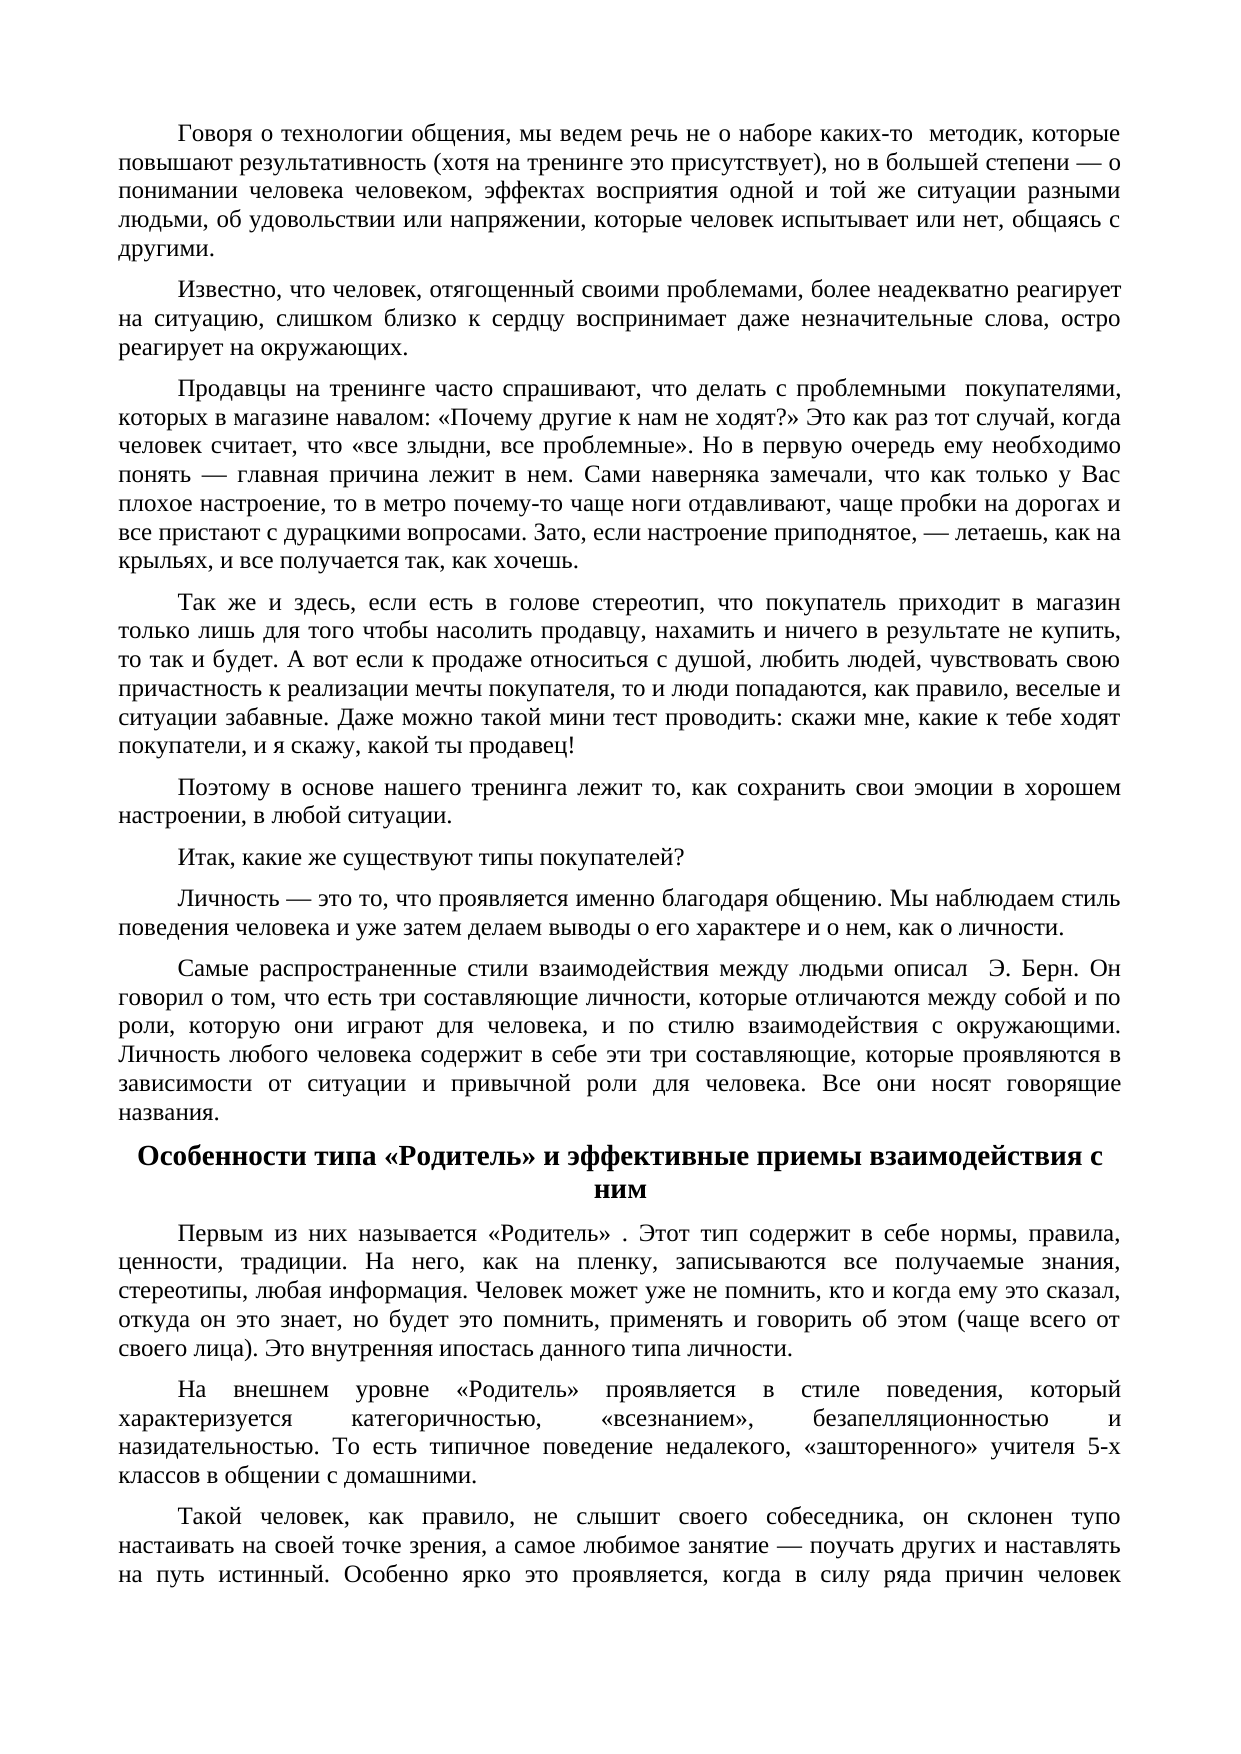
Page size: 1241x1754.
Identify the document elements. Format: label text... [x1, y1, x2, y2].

text Продавцы на тренинге часто спрашивают, что делать с проблемными покупателями, которых в магазине навалом: «Почему другие к нам не ходят?» Это как раз тот случай, когда человек считает, что «все злыдни, все проблемные». Но в первую очередь ему необходимо понять — главная причина лежит в нем. Сами наверняка замечали, что как только у Вас плохое настроение, то в метро почему-то чаще ноги отдавливают, чаще пробки на дорогах и все пристают с дурацкими вопросами. Зато, если настроение приподнятое, — летаешь, как на крыльях, и все получается так, как хочешь. [118, 373, 1122, 574]
text На внешнем уровне «Родитель» проявляется в стиле поведения, который характеризуется категоричностью, «всезнанием», безапелляционностью и назидательностью. То есть типичное поведение недалекого, «зашторенного» учителя 5-х классов в общении с домашними. [118, 1374, 1122, 1489]
text Говоря о технологии общения, мы ведем речь не о наборе каких-то методик, которые повышают результативность (хотя на тренинге это присутствует), но в большей степени — о понимании человека человеком, эффектах восприятия одной и той же ситуации разными людьми, об удовольствии или напряжении, которые человек испытывает или нет, общаясь с другими. [118, 118, 1122, 262]
text Поэтому в основе нашего тренинга лежит то, как сохранить свои эмоции в хорошем настроении, в любой ситуации. [118, 772, 1122, 829]
text Итак, какие же существуют типы покупателей? [118, 842, 1122, 871]
text Личность — это то, что проявляется именно благодаря общению. Мы наблюдаем стиль поведения человека и уже затем делаем выводы о его характере и о нем, как о личности. [118, 883, 1122, 941]
text Самые распространенные стили взаимодействия между людьми описал Э. Берн. Он говорил о том, что есть три составляющие личности, которые отличаются между собой и по роли, которую они играют для человека, и по стилю взаимодействия с окружающими. Личность любого человека содержит в себе эти три составляющие, которые проявляются в зависимости от ситуации и привычной роли для человека. Все они носят говорящие названия. [118, 953, 1122, 1126]
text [118, 1501, 1122, 1588]
text Особенности типа «Родитель» и эффективные приемы взаимодействия с ним [118, 1138, 1122, 1205]
text Первым из них называется «Родитель» . Этот тип содержит в себе нормы, правила, ценности, традиции. На него, как на пленку, записываются все получаемые знания, стереотипы, любая информация. Человек может уже не помнить, кто и когда ему это сказал, откуда он это знает, но будет это помнить, применять и говорить об этом (чаще всего от своего лица). Это внутренняя ипостась данного типа личности. [118, 1218, 1122, 1361]
text Известно, что человек, отягощенный своими проблемами, более неадекватно реагирует на ситуацию, слишком близко к сердцу воспринимает даже незначительные слова, остро реагирует на окружающих. [118, 274, 1122, 361]
text Так же и здесь, если есть в голове стереотип, что покупатель приходит в магазин только лишь для того чтобы насолить продавцу, нахамить и ничего в результате не купить, то так и будет. А вот если к продаже относиться с душой, любить людей, чувствовать свою причастность к реализации мечты покупателя, то и люди попадаются, как правило, веселые и ситуации забавные. Даже можно такой мини тест проводить: скажи мне, какие к тебе ходят покупатели, и я скажу, какой ты продавец! [118, 587, 1122, 759]
